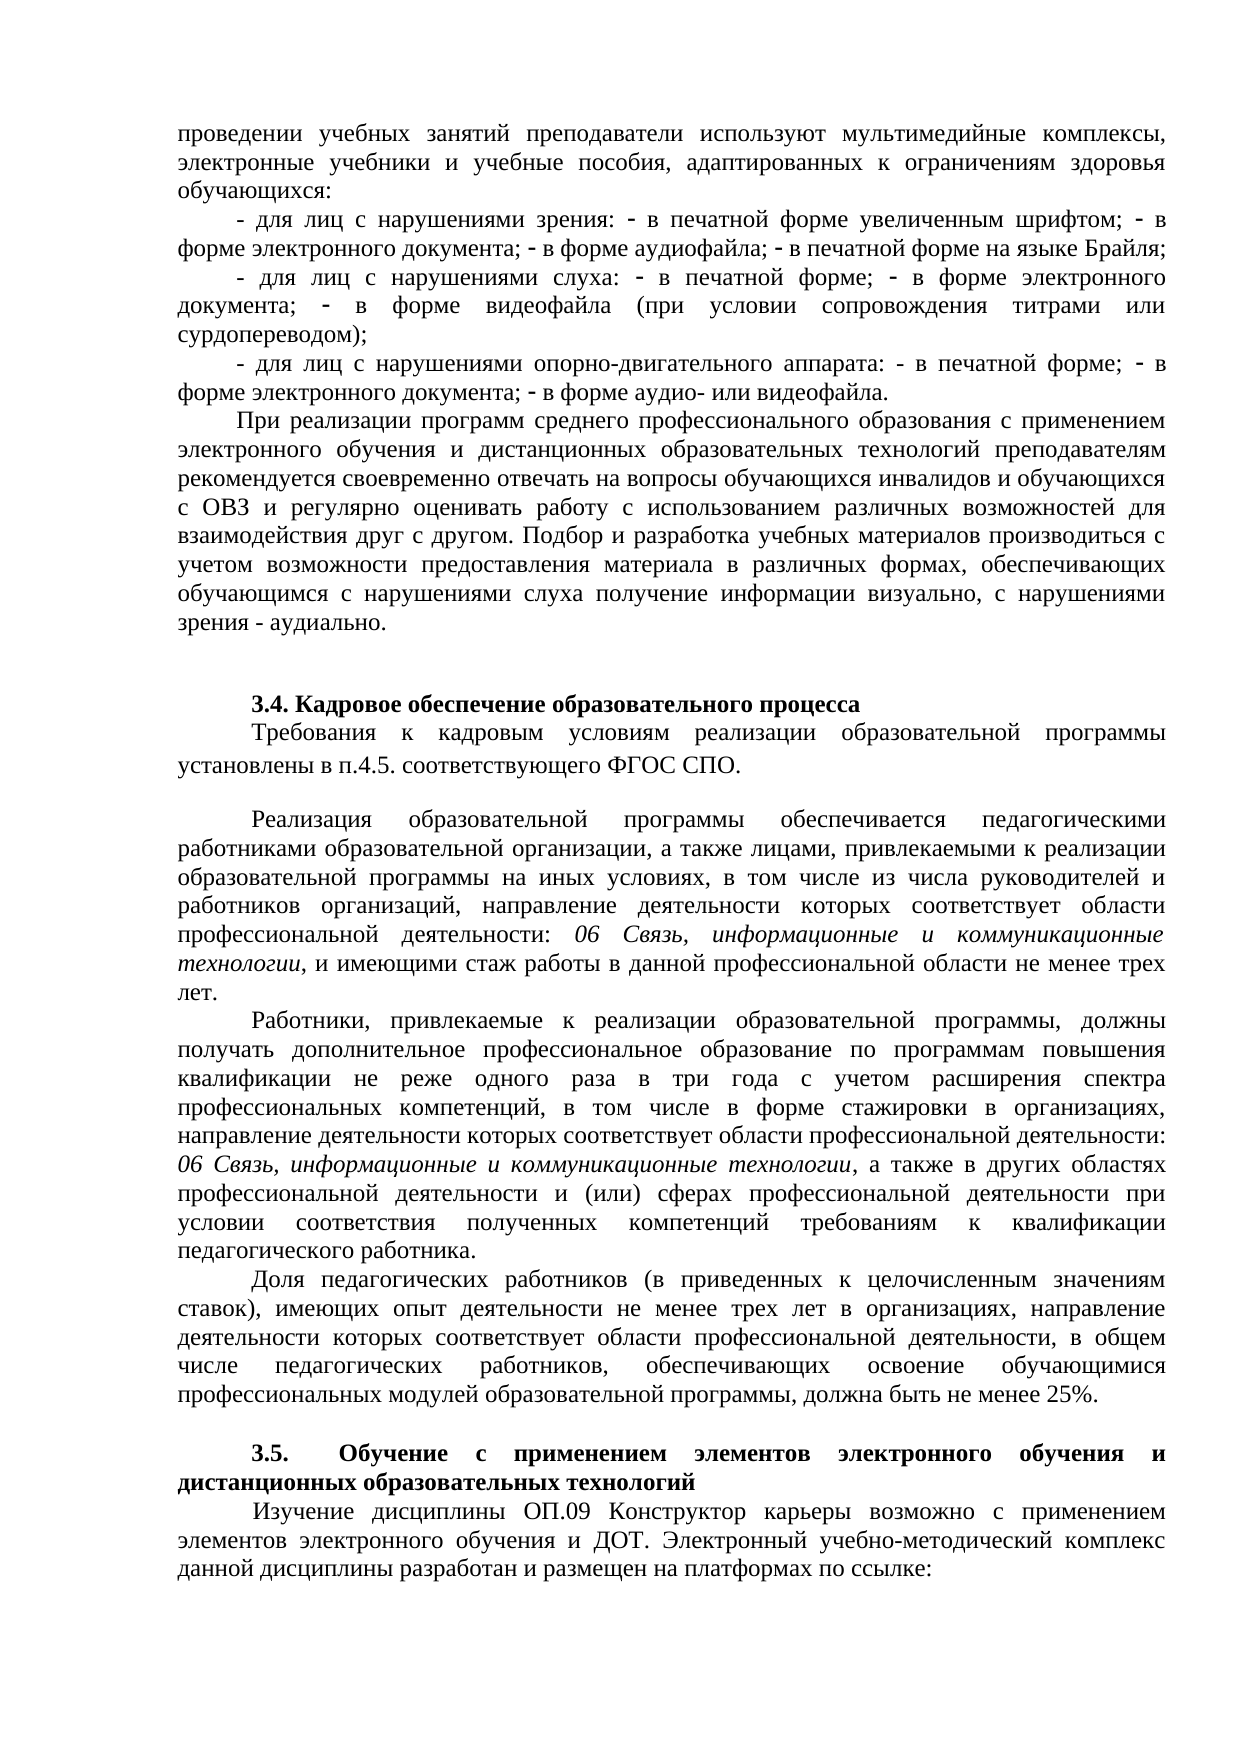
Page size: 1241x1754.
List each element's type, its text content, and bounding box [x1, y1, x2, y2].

text При реализации программ среднего профессионального образования с применением электронного обучения и дистанционных образовательных технологий преподавателям рекомендуется своевременно отвечать на вопросы обучающихся инвалидов и обучающихся с ОВЗ и регулярно оценивать работу с использованием различных возможностей для взаимодействия друг с другом. Подбор и разработка учебных материалов производиться с учетом возможности предоставления материала в различных формах, обеспечивающих обучающимся с нарушениями слуха получение информации визуально, с нарушениями зрения - аудиально. [177, 406, 1167, 636]
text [177, 118, 1167, 204]
text Работники, привлекаемые к реализации образовательной программы, должны получать дополнительное профессиональное образование по программам повышения квалификации не реже одного раза в три года с учетом расширения спектра профессиональных компетенций, в том числе в форме стажировки в организациях, направление деятельности которых соответствует области профессиональной деятельности: 06 Связь, информационные и коммуникационные технологии, а также в других областях профессиональной деятельности и (или) сферах профессиональной деятельности при условии соответствия полученных компетенций требованиям к квалификации педагогического работника. [177, 1006, 1167, 1264]
text Требования к кадровым условиям реализации образовательной программы установлены в п.4.5. соответствующего ФГОС СПО. [177, 717, 1167, 779]
list Обучение с применением элементов электронного обучения и дистанционных образовательных технологий [177, 1438, 1167, 1496]
text - для лиц с нарушениями опорно-двигательного аппарата: - в печатной форме;  в форме электронного документа;  в форме аудио- или видеофайла. [177, 348, 1167, 406]
text Изучение дисциплины ОП.09 Конструктор карьеры возможно с применением элементов электронного обучения и ДОТ. Электронный учебно-методический комплекс данной дисциплины разработан и размещен на платформах по ссылке: [177, 1496, 1167, 1582]
text 3.4. Кадровое обеспечение образовательного процесса [177, 689, 1167, 717]
text - для лиц с нарушениями зрения:  в печатной форме увеличенным шрифтом;  в форме электронного документа;  в форме аудиофайла;  в печатной форме на языке Брайля; [177, 204, 1167, 262]
text Реализация образовательной программы обеспечивается педагогическими работниками образовательной организации, а также лицами, привлекаемыми к реализации образовательной программы на иных условиях, в том числе из числа руководителей и работников организаций, направление деятельности которых соответствует области профессиональной деятельности: 06 Связь, информационные и коммуникационные технологии, и имеющими стаж работы в данной профессиональной области не менее трех лет. [177, 804, 1167, 1006]
text Доля педагогических работников (в приведенных к целочисленным значениям ставок), имеющих опыт деятельности не менее трех лет в организациях, направление деятельности которых соответствует области профессиональной деятельности, в общем числе педагогических работников, обеспечивающих освоение обучающимися профессиональных модулей образовательной программы, должна быть не менее 25%. [177, 1264, 1167, 1408]
text - для лиц с нарушениями слуха:  в печатной форме;  в форме электронного документа;  в форме видеофайла (при условии сопровождения титрами или сурдопереводом); [177, 262, 1167, 348]
